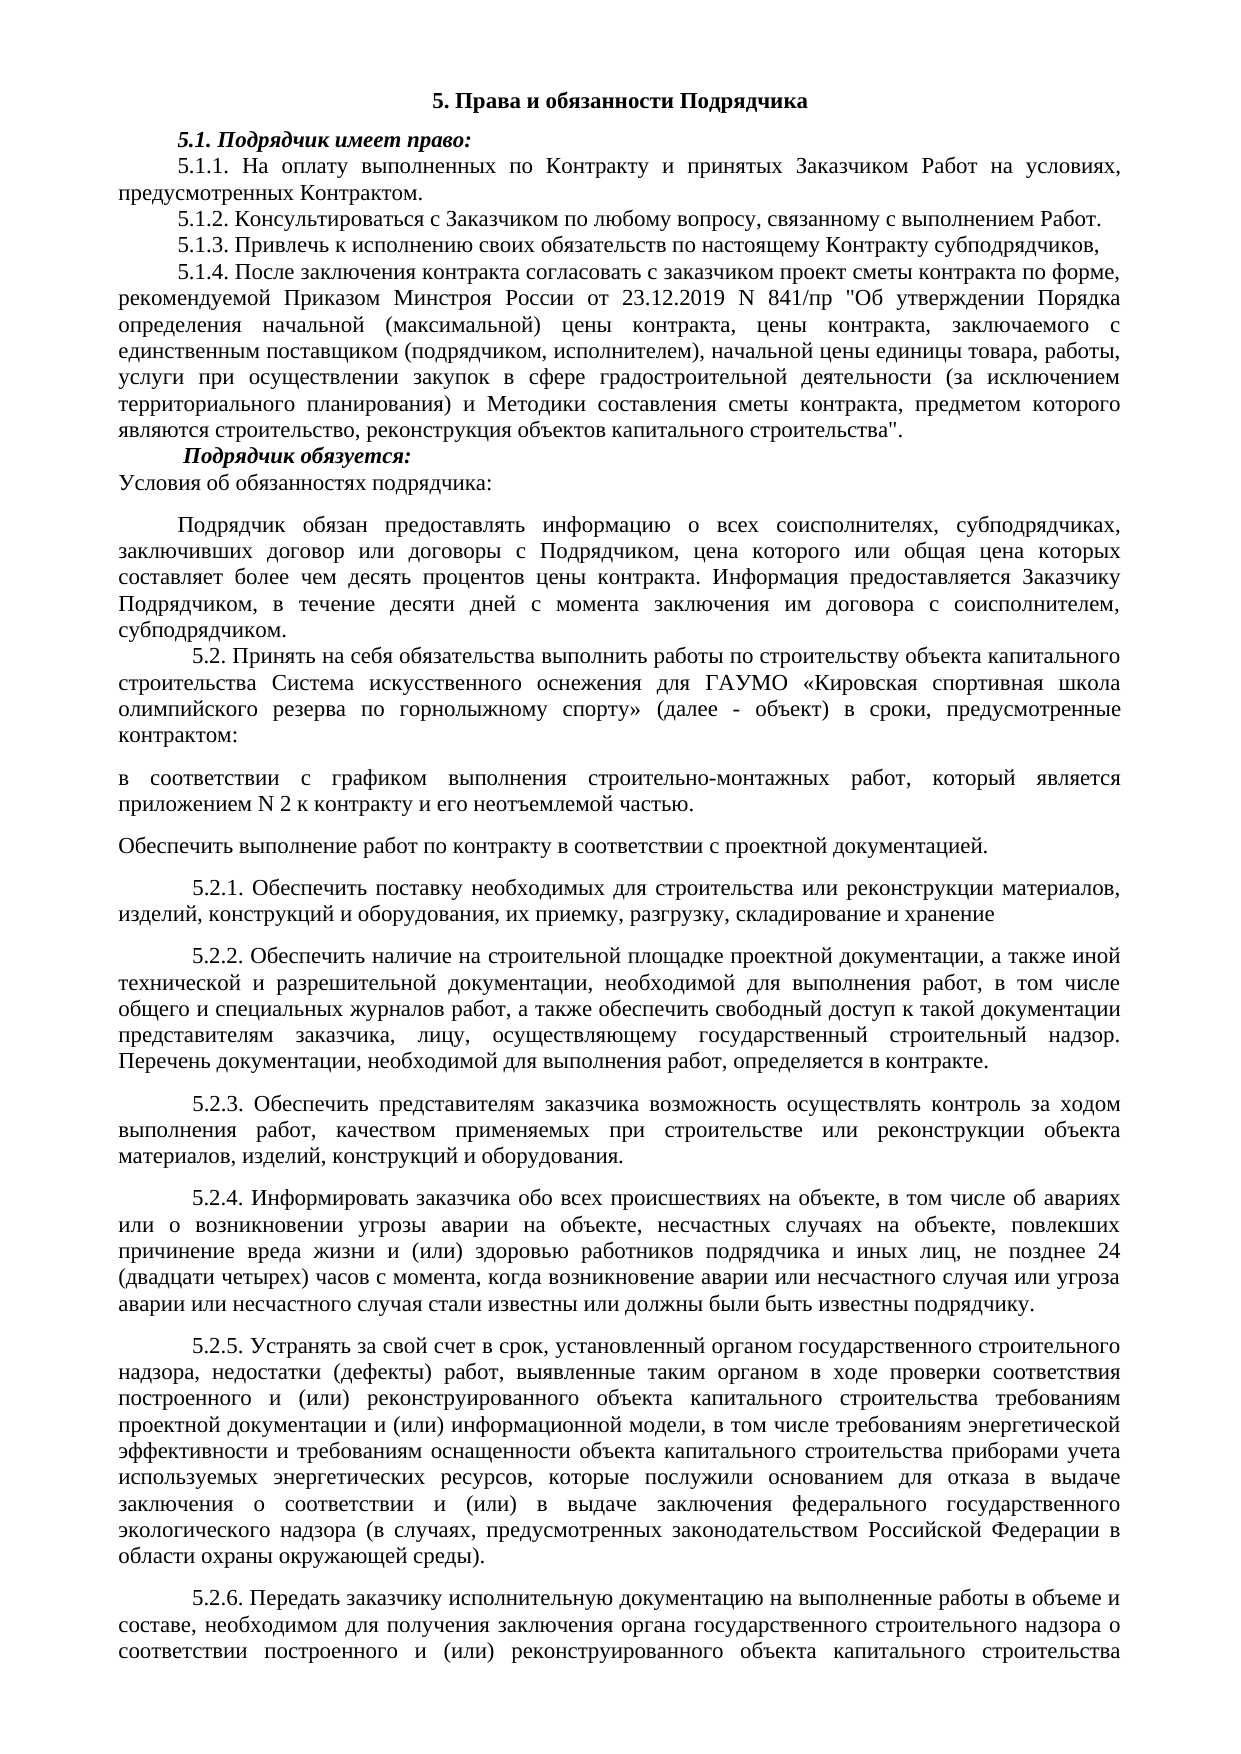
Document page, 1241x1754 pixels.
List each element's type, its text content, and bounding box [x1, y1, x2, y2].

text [118, 1584, 1122, 1663]
text 5.2.4. Информировать заказчика обо всех происшествиях на объекте, в том числе об авариях или о возникновении угрозы аварии на объекте, несчастных случаях на объекте, повлекших причинение вреда жизни и (или) здоровью работников подрядчика и иных лиц, не позднее 24 (двадцати четырех) часов с момента, когда возникновение аварии или несчастного случая или угроза аварии или несчастного случая стали известны или должны были быть известны подрядчику. [118, 1184, 1122, 1316]
text 5.1.2. Консультироваться с Заказчиком по любому вопросу, связанному с выполнением Работ. [118, 205, 1122, 232]
text 5.1. Подрядчик имеет право: [118, 126, 1122, 152]
text 5.2.1. Обеспечить поставку необходимых для строительства или реконструкции материалов, изделий, конструкций и оборудования, их приемку, разгрузку, складирование и хранение [118, 874, 1122, 927]
text в соответствии с графиком выполнения строительно-монтажных работ, который является приложением N 2 к контракту и его неотъемлемой частью. [118, 763, 1122, 816]
text Условия об обязанностях подрядчика: [118, 469, 1122, 495]
text 5.1.3. Привлечь к исполнению своих обязательств по настоящему Контракту субподрядчиков, [118, 232, 1122, 258]
text 5.2.3. Обеспечить представителям заказчика возможность осуществлять контроль за ходом выполнения работ, качеством применяемых при строительстве или реконструкции объекта материалов, изделий, конструкций и оборудования. [118, 1089, 1122, 1169]
text Обеспечить выполнение работ по контракту в соответствии с проектной документацией. [118, 832, 1122, 858]
text Подрядчик обязуется: [118, 442, 1122, 469]
text 5.2. Принять на себя обязательства выполнить работы по строительству объекта капитального строительства Система искусственного оснежения для ГАУМО «Кировская спортивная школа олимпийского резерва по горнолыжному спорту» (далее - объект) в сроки, предусмотренные контрактом: [118, 642, 1122, 748]
text 5. Права и обязанности Подрядчика [118, 89, 1122, 114]
text 5.2.2. Обеспечить наличие на строительной площадке проектной документации, а также иной технической и разрешительной документации, необходимой для выполнения работ, в том числе общего и специальных журналов работ, а также обеспечить свободный доступ к такой документации представителям заказчика, лицу, осуществляющему государственный строительный надзор. Перечень документации, необходимой для выполнения работ, определяется в контракте. [118, 942, 1122, 1074]
text Подрядчик обязан предоставлять информацию о всех соисполнителях, субподрядчиках, заключивших договор или договоры с Подрядчиком, цена которого или общая цена которых составляет более чем десять процентов цены контракта. Информация предоставляется Заказчику Подрядчиком, в течение десяти дней с момента заключения им договора с соисполнителем, субподрядчиком. [118, 511, 1122, 642]
text 5.1.4. После заключения контракта согласовать с заказчиком проект сметы контракта по форме, рекомендуемой Приказом Минстроя России от 23.12.2019 N 841/пр "Об утверждении Порядка определения начальной (максимальной) цены контракта, цены контракта, заключаемого с единственным поставщиком (подрядчиком, исполнителем), начальной цены единицы товара, работы, услуги при осуществлении закупок в сфере градостроительной деятельности (за исключением территориального планирования) и Методики составления сметы контракта, предметом которого являются строительство, реконструкция объектов капитального строительства". [118, 258, 1122, 442]
text 5.2.5. Устранять за свой счет в срок, установленный органом государственного строительного надзора, недостатки (дефекты) работ, выявленные таким органом в ходе проверки соответствия построенного и (или) реконструированного объекта капитального строительства требованиям проектной документации и (или) информационной модели, в том числе требованиям энергетической эффективности и требованиям оснащенности объекта капитального строительства приборами учета используемых энергетических ресурсов, которые послужили основанием для отказа в выдаче заключения о соответствии и (или) в выдаче заключения федерального государственного экологического надзора (в случаях, предусмотренных законодательством Российской Федерации в области охраны окружающей среды). [118, 1332, 1122, 1569]
text 5.1.1. На оплату выполненных по Контракту и принятых Заказчиком Работ на условиях, предусмотренных Контрактом. [118, 152, 1122, 205]
